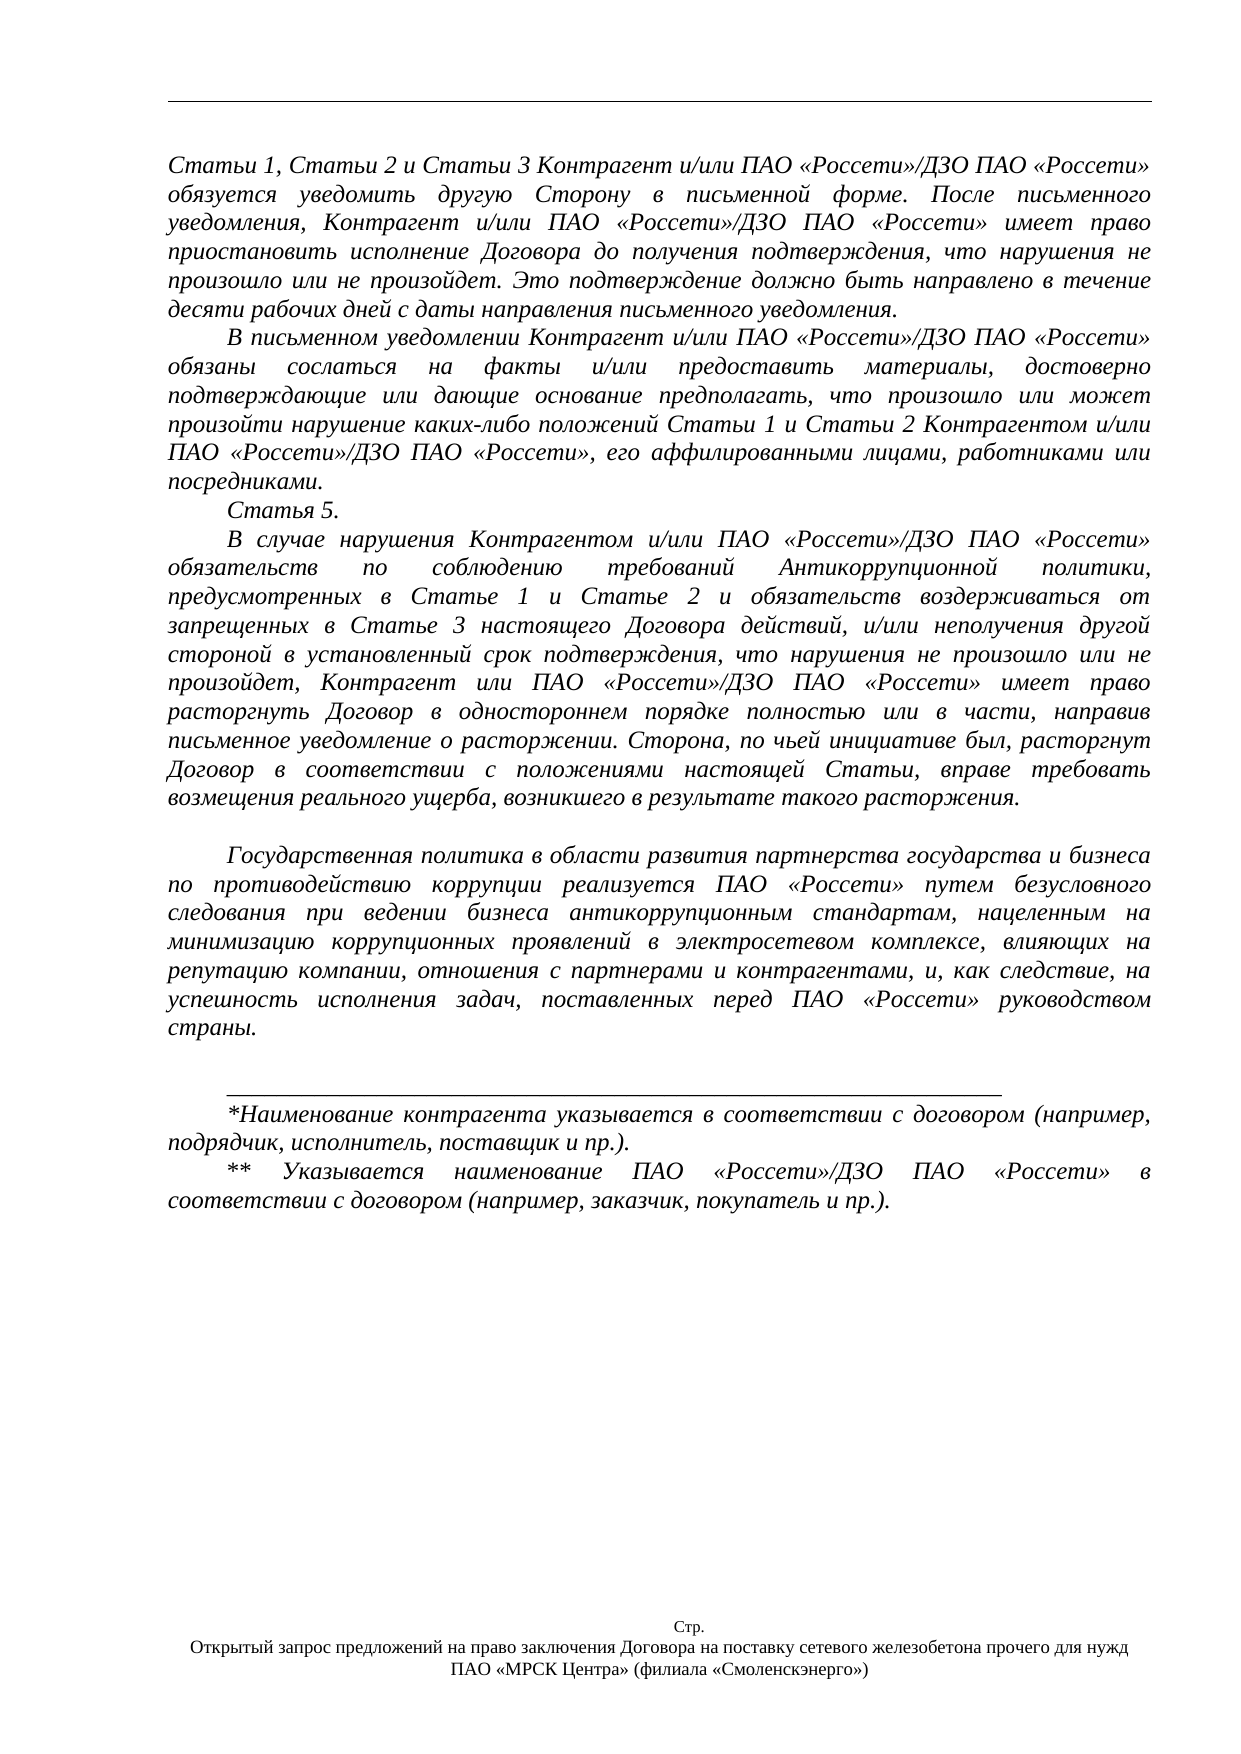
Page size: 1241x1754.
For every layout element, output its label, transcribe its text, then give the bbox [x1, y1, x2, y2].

text ** Указывается наименование ПАО «Россети»/ДЗО ПАО «Россети» в соответствии с договором (например, заказчик, покупатель и пр.). [168, 1156, 1152, 1214]
text Государственная политика в области развития партнерства государства и бизнеса по противодействию коррупции реализуется ПАО «Россети» путем безусловного следования при ведении бизнеса антикоррупционным стандартам, нацеленным на минимизацию коррупционных проявлений в электросетевом комплексе, влияющих на репутацию компании, отношения с партнерами и контрагентами, и, как следствие, на успешность исполнения задач, поставленных перед ПАО «Россети» руководством страны. [168, 840, 1152, 1041]
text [168, 150, 1152, 322]
text В случае нарушения Контрагентом и/или ПАО «Россети»/ДЗО ПАО «Россети» обязательств по соблюдению требований Антикоррупционной политики, предусмотренных в Статье 1 и Статье 2 и обязательств воздерживаться от запрещенных в Статье 3 настоящего Договора действий, и/или неполучения другой стороной в установленный срок подтверждения, что нарушения не произошло или не произойдет, Контрагент или ПАО «Россети»/ДЗО ПАО «Россети» имеет право расторгнуть Договор в одностороннем порядке полностью или в части, направив письменное уведомление о расторжении. Сторона, по чьей инициативе был, расторгнут Договор в соответствии с положениями настоящей Статьи, вправе требовать возмещения реального ущерба, возникшего в результате такого расторжения. [168, 524, 1152, 811]
text ______________________________________________________________ [168, 1070, 1152, 1099]
text *Наименование контрагента указывается в соответствии с договором (например, подрядчик, исполнитель, поставщик и пр.). [168, 1099, 1152, 1156]
text Статья 5. [168, 495, 1152, 524]
text В письменном уведомлении Контрагент и/или ПАО «Россети»/ДЗО ПАО «Россети» обязаны сослаться на факты и/или предоставить материалы, достоверно подтверждающие или дающие основание предполагать, что произошло или может произойти нарушение каких-либо положений Статьи 1 и Статьи 2 Контрагентом и/или ПАО «Россети»/ДЗО ПАО «Россети», его аффилированными лицами, работниками или посредниками. [168, 322, 1152, 495]
